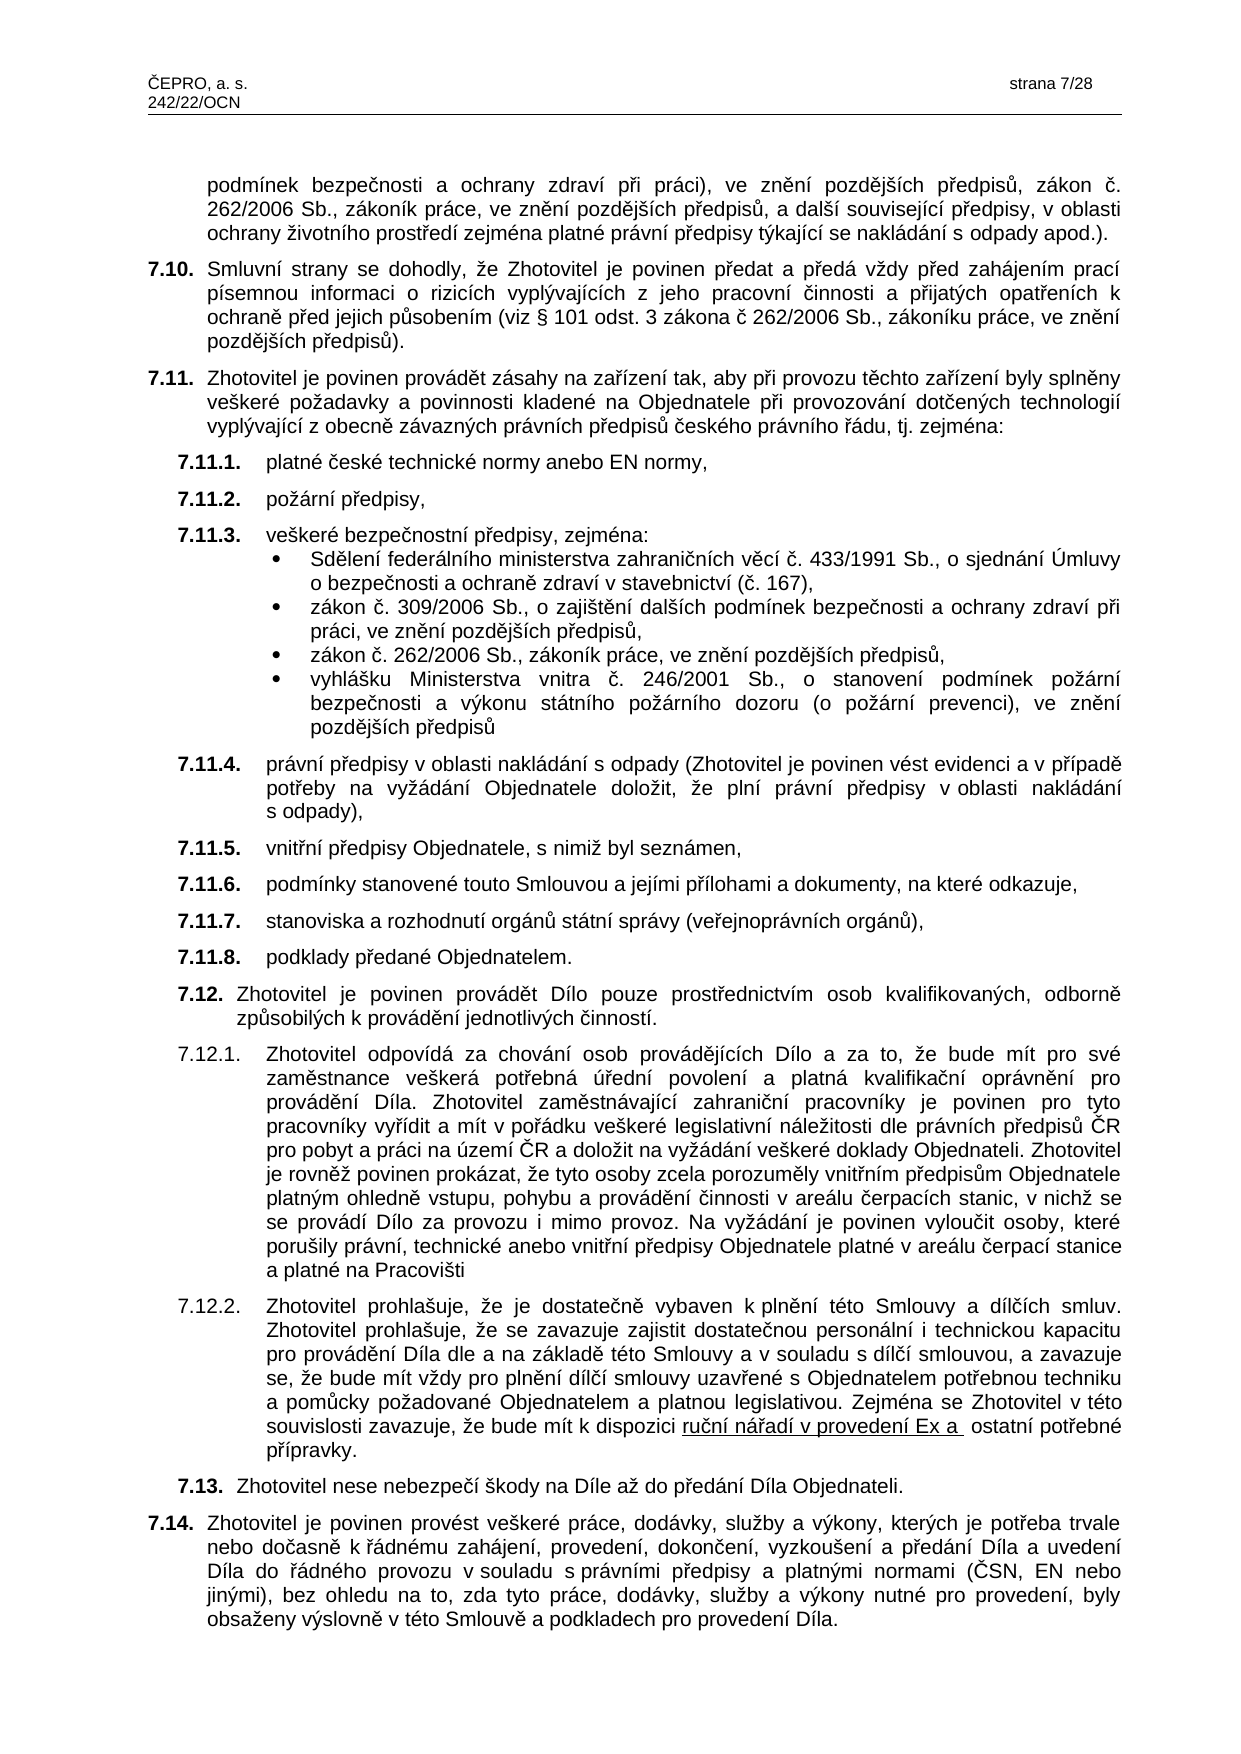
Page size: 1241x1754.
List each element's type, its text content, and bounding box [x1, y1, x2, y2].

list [148, 173, 1122, 245]
list Zhotovitel je povinen provést veškeré práce, dodávky, služby a výkony, kterých je potřeba trvale nebo dočasně k řádnému zahájení, provedení, dokončení, vyzkoušení a předání Díla a uvedení Díla do řádného provozu v souladu s právními předpisy a platnými normami (ČSN, EN nebo jinými), bez ohledu na to, zda tyto práce, dodávky, služby a výkony nutné pro provedení, byly obsaženy výslovně v této Smlouvě a podkladech pro provedení Díla. [148, 1511, 1122, 1631]
list Zhotovitel prohlašuje, že je dostatečně vybaven k plnění této Smlouvy a dílčích smluv. Zhotovitel prohlašuje, že se zavazuje zajistit dostatečnou personální i technickou kapacitu pro provádění Díla dle a na základě této Smlouvy a v souladu s dílčí smlouvou, a zavazuje se, že bude mít vždy pro plnění dílčí smlouvy uzavřené s Objednatelem potřebnou techniku a pomůcky požadované Objednatelem a platnou legislativou. Zejména se Zhotovitel v této souvislosti zavazuje, že bude mít k dispozici ruční nářadí v provedení Ex a ostatní potřebné přípravky. [177, 1294, 1122, 1462]
list Zhotovitel je povinen provádět zásahy na zařízení tak, aby při provozu těchto zařízení byly splněny veškeré požadavky a povinnosti kladené na Objednatele při provozování dotčených technologií vyplývající z obecně závazných právních předpisů českého právního řádu, tj. zejména: [148, 366, 1122, 437]
list právní předpisy v oblasti nakládání s odpady (Zhotovitel je povinen vést evidenci a v případě potřeby na vyžádání Objednatele doložit, že plní právní předpisy v oblasti nakládání s odpady), [177, 751, 1122, 823]
list podklady předané Objednatelem. [177, 945, 1122, 969]
list vyhlášku Ministerstva vnitra č. 246/2001 Sb., o stanovení podmínek požární bezpečnosti a výkonu státního požárního dozoru (o požární prevenci), ve znění pozdějších předpisů [273, 667, 1122, 739]
text Zhotovitel nese nebezpečí škody na Díle až do předání Díla Objednateli. [177, 1474, 1122, 1498]
list Zhotovitel odpovídá za chování osob provádějících Dílo a za to, že bude mít pro své zaměstnance veškerá potřebná úřední povolení a platná kvalifikační oprávnění pro provádění Díla. Zhotovitel zaměstnávající zahraniční pracovníky je povinen pro tyto pracovníky vyřídit a mít v pořádku veškeré legislativní náležitosti dle právních předpisů ČR pro pobyt a práci na území ČR a doložit na vyžádání veškeré doklady Objednateli. Zhotovitel je rovněž povinen prokázat, že tyto osoby zcela porozuměly vnitřním předpisům Objednatele platným ohledně vstupu, pohybu a provádění činnosti v areálu čerpacích stanic, v nichž se se provádí Dílo za provozu i mimo provoz. Na vyžádání je povinen vyloučit osoby, které porušily právní, technické anebo vnitřní předpisy Objednatele platné v areálu čerpací stanice a platné na Pracovišti [177, 1042, 1122, 1282]
list podmínky stanovené touto Smlouvou a jejími přílohami a dokumenty, na které odkazuje, [177, 872, 1122, 896]
list Smluvní strany se dohodly, že Zhotovitel je povinen předat a předá vždy před zahájením prací písemnou informaci o rizicích vyplývajících z jeho pracovní činnosti a přijatých opatřeních k ochraně před jejich působením (viz § 101 odst. 3 zákona č 262/2006 Sb., zákoníku práce, ve znění pozdějších předpisů). [148, 257, 1122, 353]
list platné české technické normy anebo EN normy, [177, 450, 1122, 474]
list stanoviska a rozhodnutí orgánů státní správy (veřejnoprávních orgánů), [177, 909, 1122, 933]
text Zhotovitel je povinen provádět Dílo pouze prostřednictvím osob kvalifikovaných, odborně způsobilých k provádění jednotlivých činností. [177, 982, 1122, 1029]
list zákon č. 262/2006 Sb., zákoník práce, ve znění pozdějších předpisů, [273, 643, 1122, 667]
list veškeré bezpečnostní předpisy, zejména: [177, 523, 1122, 547]
list Sdělení federálního ministerstva zahraničních věcí č. 433/1991 Sb., o sjednání Úmluvy o bezpečnosti a ochraně zdraví v stavebnictví (č. 167), [273, 547, 1122, 595]
list vnitřní předpisy Objednatele, s nimiž byl seznámen, [177, 836, 1122, 860]
list zákon č. 309/2006 Sb., o zajištění dalších podmínek bezpečnosti a ochrany zdraví při práci, ve znění pozdějších předpisů, [273, 595, 1122, 643]
list požární předpisy, [177, 486, 1122, 510]
